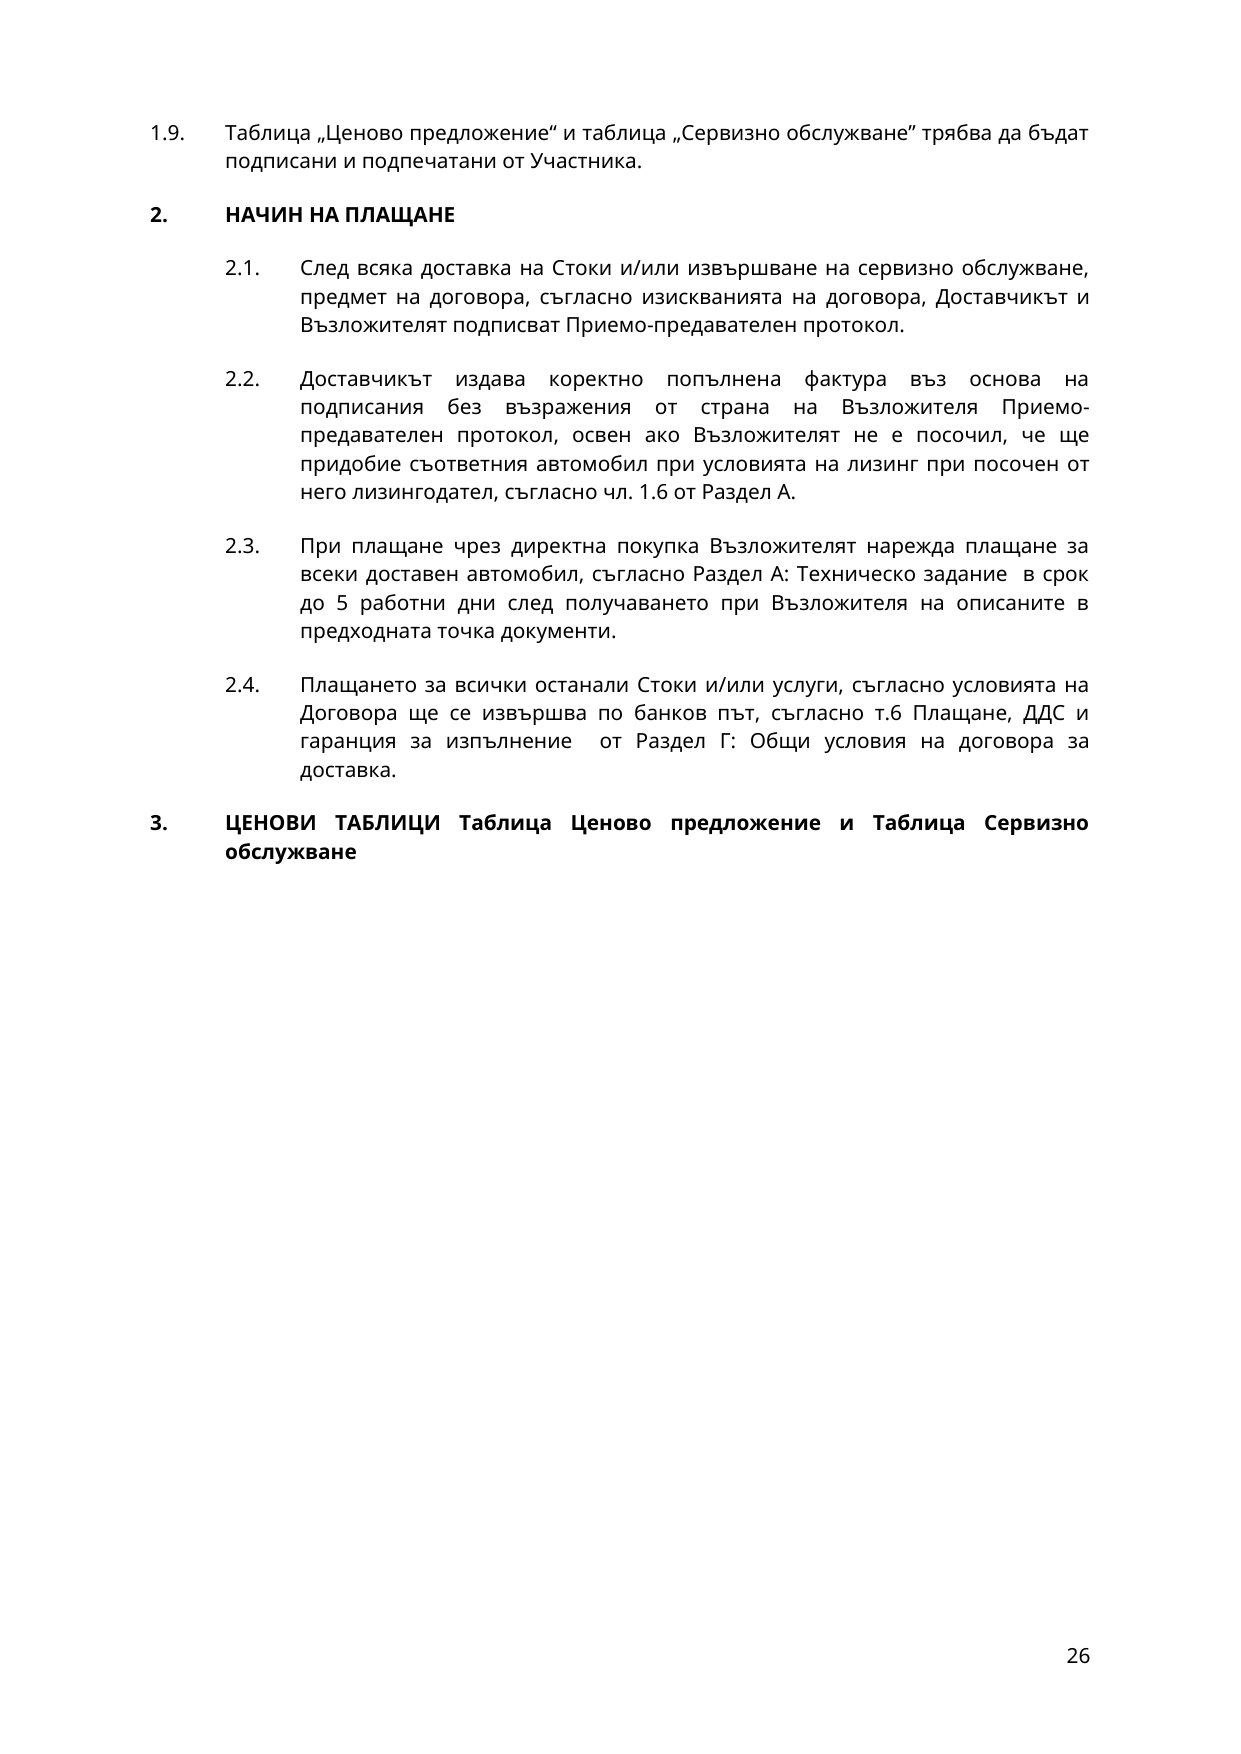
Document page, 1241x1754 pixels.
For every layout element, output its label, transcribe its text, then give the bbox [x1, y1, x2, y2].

list НАЧИН НА ПЛАЩАНЕ [150, 200, 1090, 228]
list Доставчикът издава коректно попълнена фактура въз основа на подписания без възражения от страна на Възложителя Приемо-предавателен протокол, освен ако Възложителят не е посочил, че ще придобие съответния автомобил при условията на лизинг при посочен от него лизингодател, съгласно чл. 1.6 от Раздел А. [225, 364, 1090, 506]
list След всяка доставка на Стоки и/или извършване на сервизно обслужване, предмет на договора, съгласно изискванията на договора, Доставчикът и Възложителят подписват Приемо-предавателен протокол. [225, 253, 1090, 339]
list Плащането за всички останали Стоки и/или услуги, съгласно условията на Договора ще се извършва по банков път, съгласно т.6 Плащане, ДДС и гаранция за изпълнение от Раздел Г: Общи условия на договора за доставка. [225, 670, 1090, 783]
list При плащане чрез директна покупка Възложителят нарежда плащане за всеки доставен автомобил, съгласно Раздел А: Техническо задание в срок до 5 работни дни след получаването при Възложителя на описаните в предходната точка документи. [225, 531, 1090, 645]
list ЦЕНОВИ ТАБЛИЦИ Таблица Ценово предложение и Таблица Сервизно обслужване [150, 808, 1090, 865]
list Таблица „Ценово предложение“ и таблица „Сервизно обслужване” трябва да бъдат подписани и подпечатани от Участника. [150, 118, 1090, 175]
